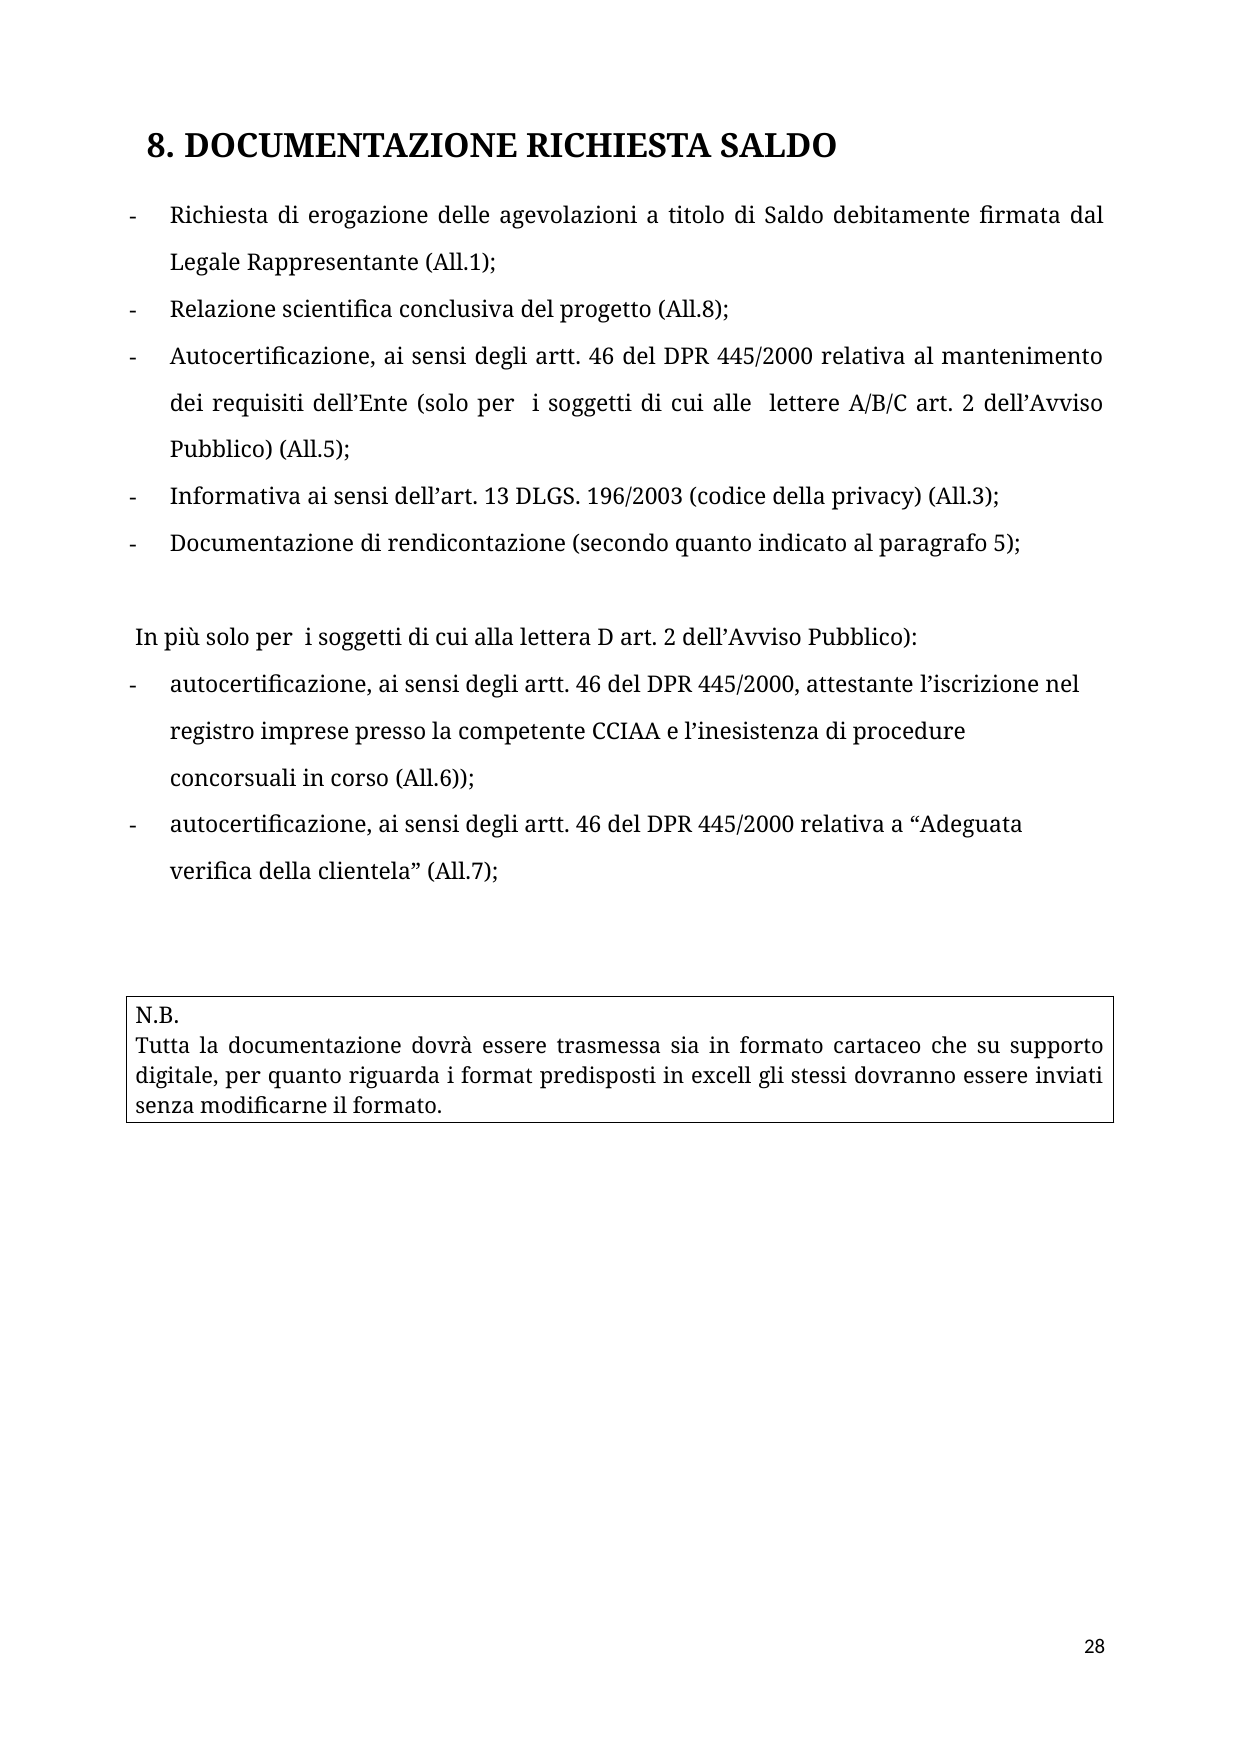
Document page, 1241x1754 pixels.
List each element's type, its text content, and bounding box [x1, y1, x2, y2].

list Documentazione di rendicontazione (secondo quanto indicato al paragrafo 5); [129, 527, 1105, 558]
list autocertificazione, ai sensi degli artt. 46 del DPR 445/2000 relativa a “Adeguata verifica della clientela” (All.7); [129, 808, 1105, 886]
text N.B. [127, 997, 1113, 1027]
text In più solo per i soggetti di cui alla lettera D art. 2 dell’Avviso Pubblico): [129, 621, 1105, 652]
list Relazione scientifica conclusiva del progetto (All.8); [129, 293, 1105, 324]
list autocertificazione, ai sensi degli artt. 46 del DPR 445/2000, attestante l’iscrizione nel registro imprese presso la competente CCIAA e l’inesistenza di procedure concorsuali in corso (All.6)); [129, 668, 1105, 793]
text Tutta la documentazione dovrà essere trasmessa sia in formato cartaceo che su supporto digitale, per quanto riguarda i format predisposti in excell gli stessi dovranno essere inviati senza modificarne il formato. [127, 1027, 1113, 1122]
list Informativa ai sensi dell’art. 13 DLGS. 196/2003 (codice della privacy) (All.3); [129, 480, 1105, 511]
subtitle DOCUMENTAZIONE RICHIESTA SALDO [147, 122, 1105, 168]
list Richiesta di erogazione delle agevolazioni a titolo di Saldo debitamente firmata dal Legale Rappresentante (All.1); [129, 199, 1105, 277]
list Autocertificazione, ai sensi degli artt. 46 del DPR 445/2000 relativa al mantenimento dei requisiti dell’Ente (solo per i soggetti di cui alle lettere A/B/C art. 2 dell’Avviso Pubblico) (All.5); [129, 339, 1105, 464]
